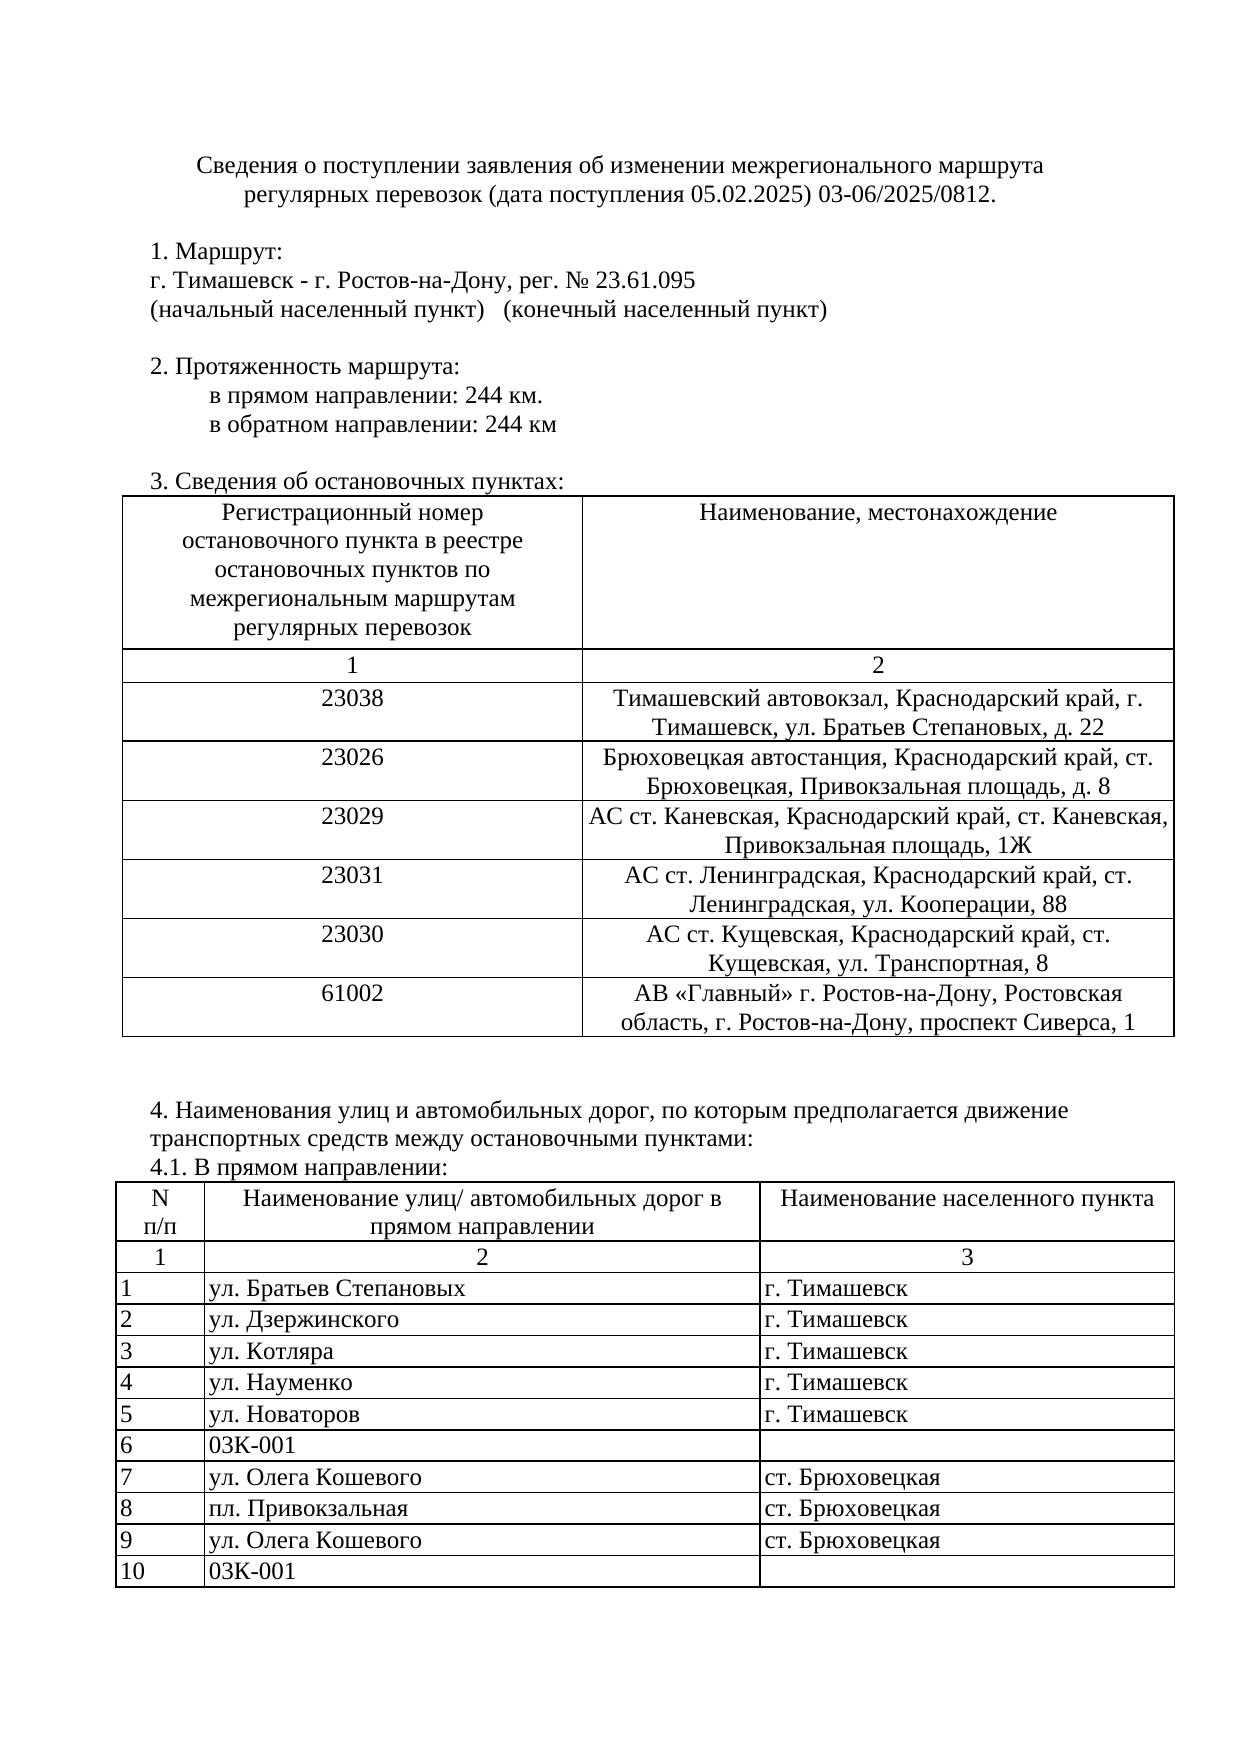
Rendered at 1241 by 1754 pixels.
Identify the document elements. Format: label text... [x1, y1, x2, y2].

table_header Наименование улиц/ автомобильных дорог в прямом направлении [205, 1183, 759, 1240]
table_cell АС ст. Каневская, Краснодарский край, ст. Каневская, Привокзальная площадь, 1Ж [583, 801, 1173, 858]
table_cell 3 [761, 1242, 1174, 1272]
table_cell Брюховецкая автостанция, Краснодарский край, ст. Брюховецкая, Привокзальная площадь, д. 8 [583, 742, 1173, 799]
text Сведения о поступлении заявления об изменении межрегионального маршрута регулярных перевозок (дата поступления 05.02.2025) 03-06/2025/0812. [150, 150, 1090, 207]
table_cell ул. Олега Кошевого [205, 1525, 759, 1555]
table_header Регистрационный номер остановочного пункта в реестре остановочных пунктов по межрегиональным маршрутам регулярных перевозок [123, 497, 582, 648]
text в обратном направлении: 244 км [150, 409, 1090, 437]
table_cell г. Тимашевск [761, 1273, 1174, 1303]
text в прямом направлении: 244 км. [150, 380, 1090, 409]
text (начальный населенный пункт) (конечный населенный пункт) [150, 294, 1090, 322]
table_cell г. Тимашевск [761, 1368, 1174, 1397]
table_cell АС ст. Ленинградская, Краснодарский край, ст. Ленинградская, ул. Кооперации, 88 [583, 860, 1173, 918]
table_cell 2 [205, 1242, 759, 1272]
text 4.1. В прямом направлении: [150, 1152, 1090, 1181]
table_cell 23029 [123, 801, 582, 858]
table_cell 23038 [123, 683, 582, 740]
table_cell 7 [117, 1462, 204, 1492]
table_cell 1 [123, 650, 582, 681]
table_cell 61002 [123, 978, 582, 1036]
table_cell ул. Дзержинского [205, 1305, 759, 1334]
table_cell 2 [583, 650, 1173, 681]
table_cell 1 [117, 1273, 204, 1303]
table_cell 8 [117, 1493, 204, 1523]
table_cell 5 [117, 1399, 204, 1429]
table_cell ул. Братьев Степановых [205, 1273, 759, 1303]
table_cell [761, 1556, 1174, 1586]
table_cell ул. Новаторов [205, 1399, 759, 1429]
table_header Наименование, местонахождение [583, 497, 1173, 648]
table_cell 10 [117, 1556, 204, 1586]
table_cell 4 [117, 1368, 204, 1397]
table_cell ул. Олега Кошевого [205, 1462, 759, 1492]
table_cell 23030 [123, 919, 582, 977]
table_cell г. Тимашевск [761, 1399, 1174, 1429]
table_cell АС ст. Кущевская, Краснодарский край, ст. Кущевская, ул. Транспортная, 8 [583, 919, 1173, 977]
table_cell 6 [117, 1431, 204, 1460]
table_cell 3 [117, 1336, 204, 1366]
table_cell ул. Науменко [205, 1368, 759, 1397]
table_header N п/п [117, 1183, 204, 1240]
table_cell ст. Брюховецкая [761, 1525, 1174, 1555]
table_cell 03К-001 [205, 1556, 759, 1586]
table_cell [761, 1431, 1174, 1460]
table_header Наименование населенного пункта [761, 1183, 1174, 1240]
table_cell г. Тимашевск [761, 1336, 1174, 1366]
table_cell 03К-001 [205, 1431, 759, 1460]
table_cell АВ «Главный» г. Ростов-на-Дону, Ростовская область, г. Ростов-на-Дону, проспект Сиверса, 1 [583, 978, 1173, 1036]
text г. Тимашевск - г. Ростов-на-Дону, рег. № 23.61.095 [150, 265, 1090, 294]
table_cell пл. Привокзальная [205, 1493, 759, 1523]
text 3. Сведения об остановочных пунктах: [150, 466, 1090, 495]
text 1. Маршрут: [150, 236, 1090, 265]
table_cell 23031 [123, 860, 582, 918]
text 2. Протяженность маршрута: [150, 351, 1090, 380]
table_cell 2 [117, 1305, 204, 1334]
text 4. Наименования улиц и автомобильных дорог, по которым предполагается движение транспортных средств между остановочными пунктами: [150, 1095, 1090, 1152]
table_cell ст. Брюховецкая [761, 1462, 1174, 1492]
table_cell Тимашевский автовокзал, Краснодарский край, г. Тимашевск, ул. Братьев Степановых, д. 22 [583, 683, 1173, 740]
table_cell 1 [117, 1242, 204, 1272]
table_cell 23026 [123, 742, 582, 799]
table_cell ст. Брюховецкая [761, 1493, 1174, 1523]
table_cell ул. Котляра [205, 1336, 759, 1366]
table_cell г. Тимашевск [761, 1305, 1174, 1334]
table_cell 9 [117, 1525, 204, 1555]
